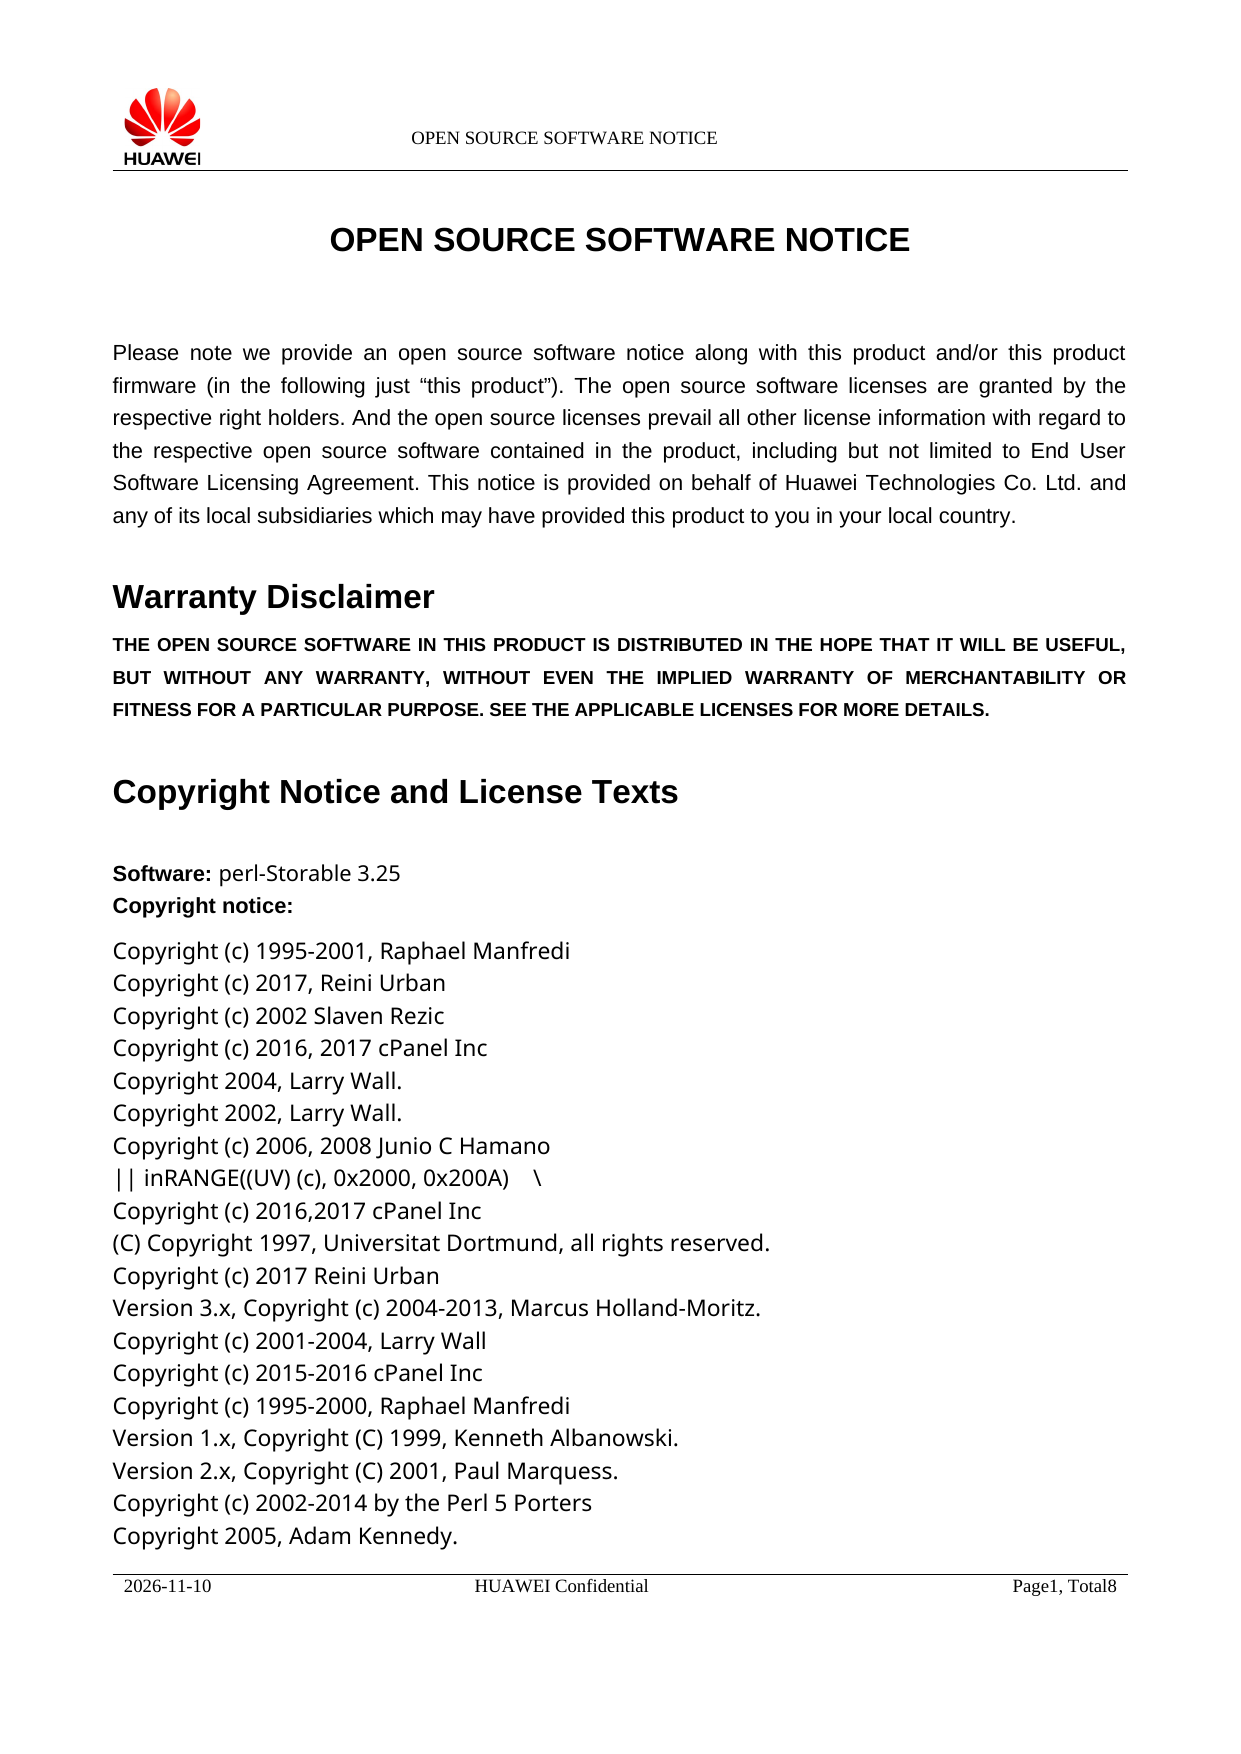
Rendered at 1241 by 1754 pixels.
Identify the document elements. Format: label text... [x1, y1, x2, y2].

text The open source software in this product is distributed in the hope that it will be useful, but WITHOUT ANY WARRANTY, without even the implied warranty of MERCHANTABILITY or FITNESS FOR A PARTICULAR PURPOSE. See the applicable licenses for more details. [112, 629, 1128, 726]
text Copyright Notice and License Texts [112, 759, 1128, 824]
text Please note we provide an open source software notice along with this product and/or this product firmware (in the following just “this product”). The open source software licenses are granted by the respective right holders. And the open source licenses prevail all other license information with regard to the respective open source software contained in the product, including but not limited to End User Software Licensing Agreement. This notice is provided on behalf of Huawei Technologies Co. Ltd. and any of its local subsidiaries which may have provided this product to you in your local country. [112, 336, 1128, 531]
text Warranty Disclaimer [112, 564, 1128, 629]
text OPEN SOURCE SOFTWARE NOTICE [112, 206, 1128, 271]
picture [124, 88, 201, 165]
text Copyright notice: [112, 889, 1128, 921]
title Software: perl-Storable 3.25 [112, 856, 1128, 889]
